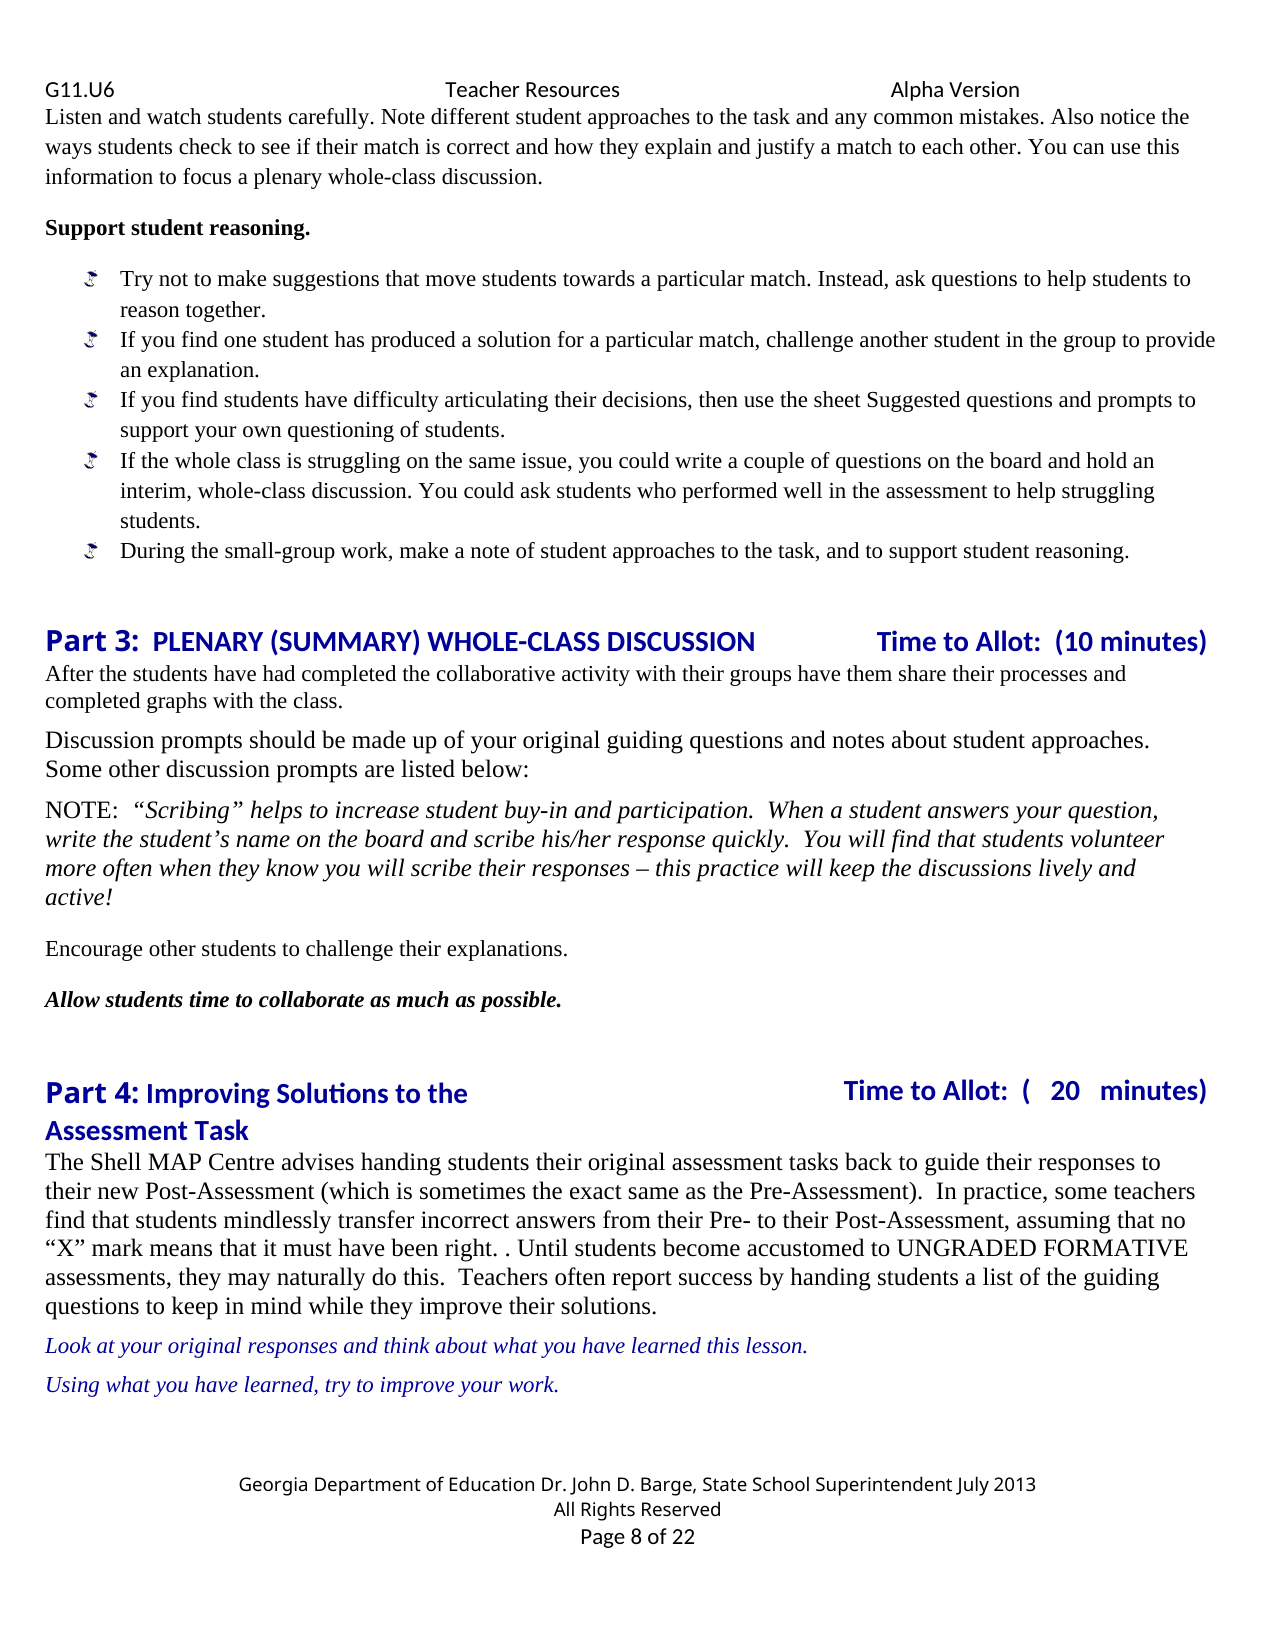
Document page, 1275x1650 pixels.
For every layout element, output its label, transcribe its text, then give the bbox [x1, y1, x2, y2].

picture [83, 270, 98, 287]
list During the small-group work, make a note of student approaches to the task, and to support student reasoning. [82, 537, 1230, 564]
list If the whole class is struggling on the same issue, you could write a couple of questions on the board and hold an interim, whole-class discussion. You could ask students who performed well in the assessment to help struggling students. [82, 447, 1230, 533]
table_header After the students have had completed the collaborative activity with their groups have them share their processes and completed graphs with the class. Discussion prompts should be made up of your original guiding questions and notes about student approaches. Some other discussion prompts are listed below: [34, 660, 1219, 796]
list If you find students have difficulty articulating their decisions, then use the sheet Suggested questions and prompts to support your own questioning of students. [82, 386, 1230, 443]
text Support student reasoning. [45, 214, 1230, 241]
picture [83, 330, 98, 348]
text Encourage other students to challenge their explanations. [45, 936, 1230, 962]
text Part 3: PLENARY (SUMMARY) WHOLE-CLASS DISCUSSION Time to Allot: (10 minutes) [45, 621, 1230, 660]
text Listen and watch students carefully. Note different student approaches to the task and any common mistakes. Also notice the ways students check to see if their match is correct and how they explain and justify a match to each other. You can use this information to focus a plenary whole-class discussion. [45, 103, 1230, 190]
text Allow students time to collaborate as much as possible. [45, 987, 1230, 1013]
list Try not to make suggestions that move students towards a particular match. Instead, ask questions to help students to reason together. [82, 266, 1230, 322]
picture [83, 451, 98, 469]
table_header Part 4: Improving Solutions to the Assessment Task [34, 1072, 626, 1147]
picture [83, 391, 98, 408]
table_cell NOTE: “Scribing” helps to increase student buy-in and participation. When a student answers your question, write the student’s name on the board and scribe his/her response quickly. You will find that students volunteer more often when they know you will scribe their responses – this practice will keep the discussions lively and active! [34, 796, 1219, 911]
list If you find one student has produced a solution for a particular match, challenge another student in the group to provide an explanation. [82, 326, 1230, 382]
picture [83, 542, 98, 559]
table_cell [34, 1147, 1219, 1410]
table_header Time to Allot: ( 20 minutes) [626, 1072, 1219, 1147]
